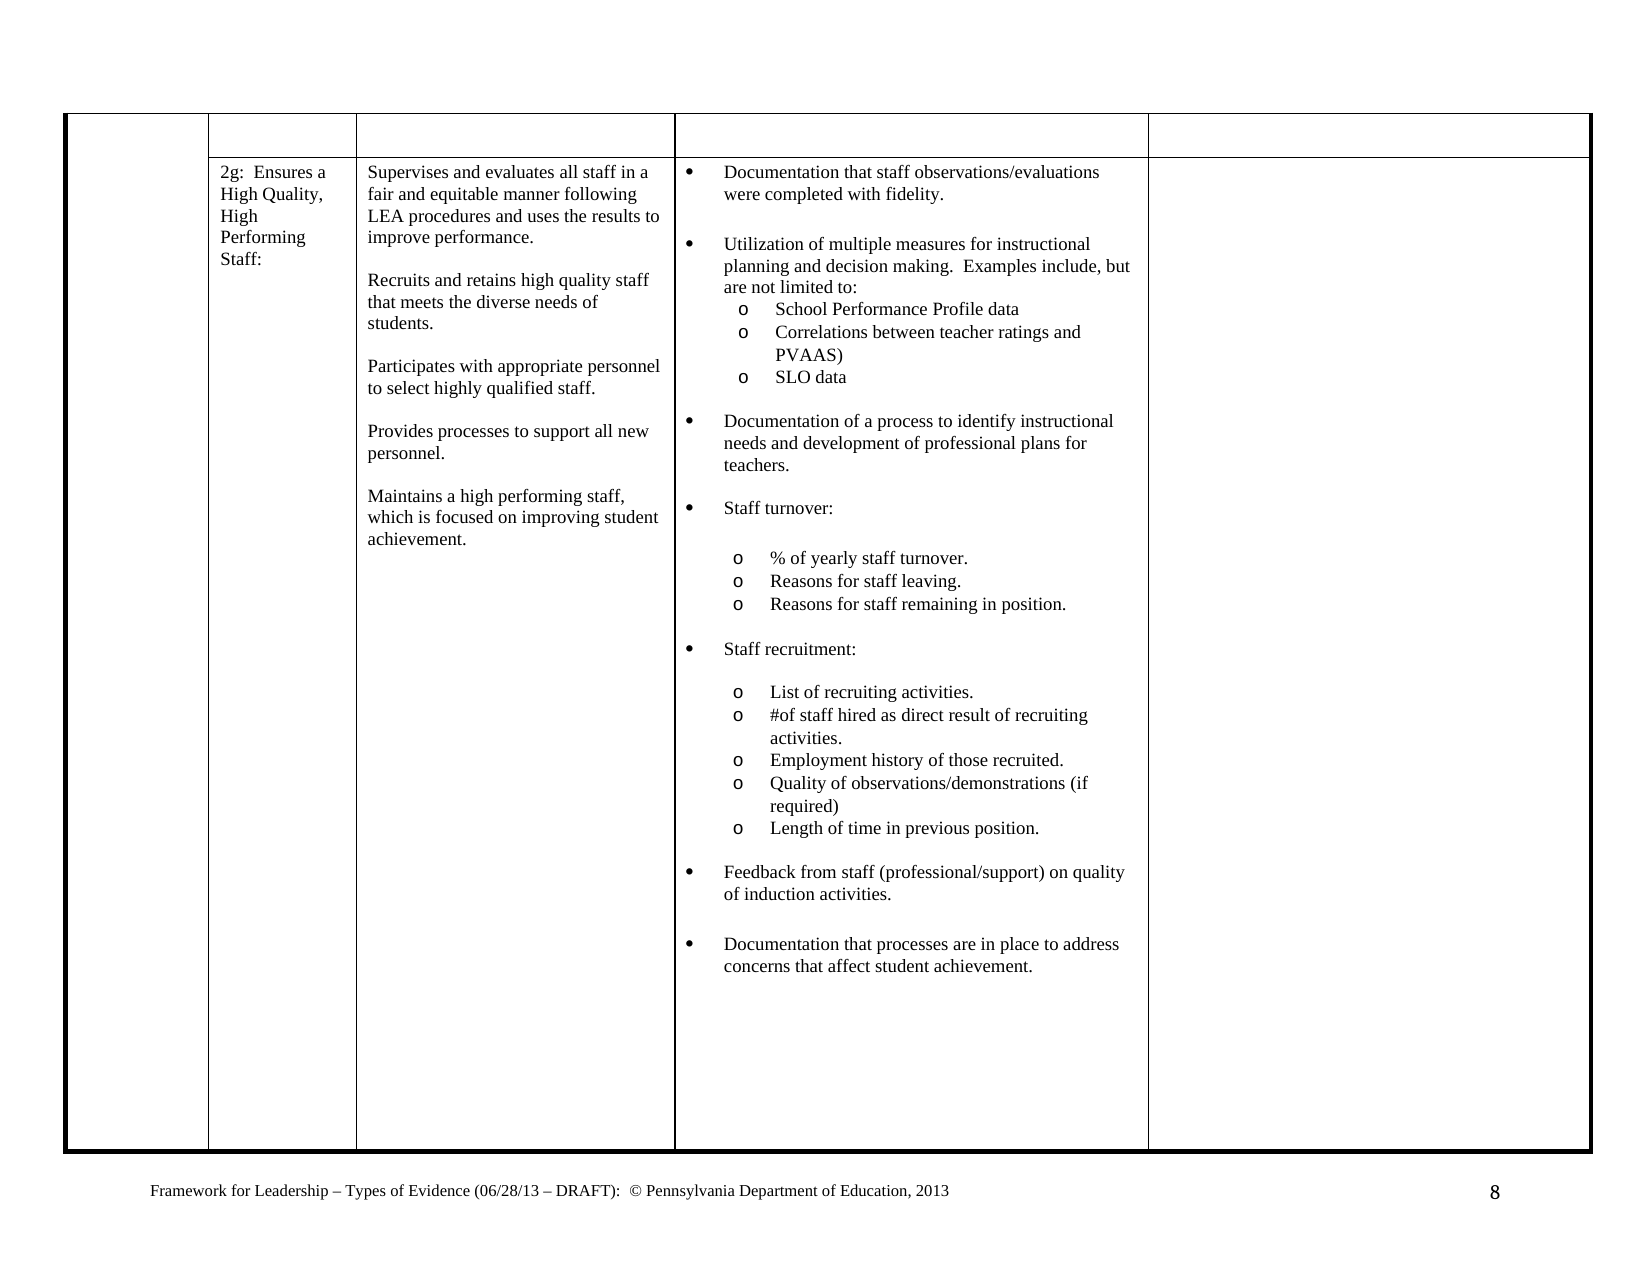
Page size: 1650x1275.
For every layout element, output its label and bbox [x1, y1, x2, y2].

table_cell [676, 114, 1148, 157]
table_cell [676, 158, 1148, 1149]
table_cell [1149, 158, 1589, 1149]
table_cell [68, 114, 208, 1149]
table_cell [209, 158, 356, 1149]
table_cell [209, 114, 356, 157]
table_cell [1149, 114, 1589, 157]
table_cell [357, 158, 674, 1149]
table_cell [357, 114, 674, 157]
